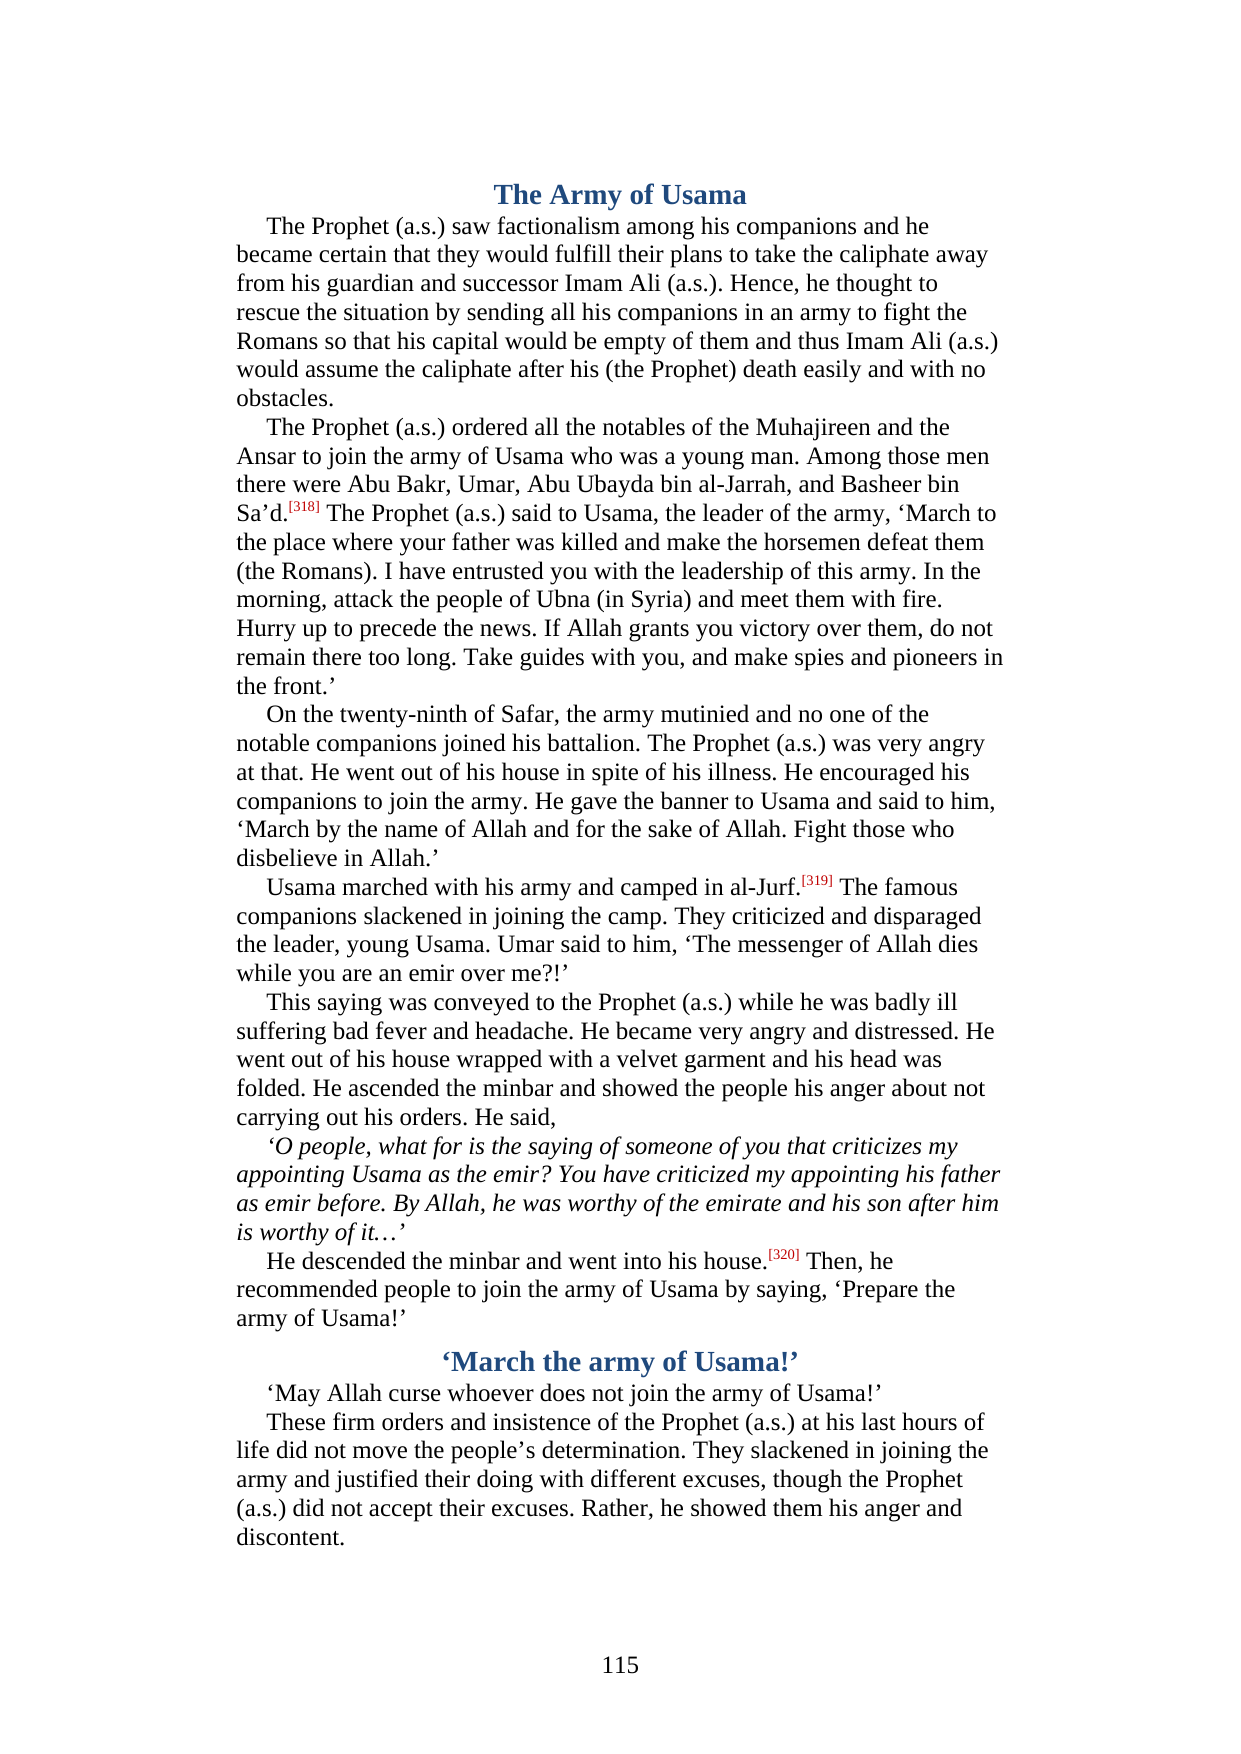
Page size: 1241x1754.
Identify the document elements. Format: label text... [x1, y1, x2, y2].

subtitle The Army of Usama [236, 177, 1004, 211]
text These firm orders and insistence of the Prophet (a.s.) at his last hours of life did not move the people’s determination. They slackened in joining the army and justified their doing with different excuses, though the Prophet (a.s.) did not accept their excuses. Rather, he showed them his anger and discontent. [236, 1407, 1004, 1551]
text The Prophet (a.s.) ordered all the notables of the Muhajireen and the Ansar to join the army of Usama who was a young man. Among those men there were Abu Bakr, Umar, Abu Ubayda bin al-Jarrah, and Basheer bin Sa’d.[318] The Prophet (a.s.) said to Usama, the leader of the army, ‘March to the place where your father was killed and make the horsemen defeat them (the Romans). I have entrusted you with the leadership of this army. In the morning, attack the people of Ubna (in Syria) and meet them with fire. Hurry up to precede the news. If Allah grants you victory over them, do not remain there too long. Take guides with you, and make spies and pioneers in the front.’ [236, 412, 1004, 699]
text The Prophet (a.s.) saw factionalism among his companions and he became certain that they would fulfill their plans to take the caliphate away from his guardian and successor Imam Ali (a.s.). Hence, he thought to rescue the situation by sending all his companions in an army to fight the Romans so that his capital would be empty of them and thus Imam Ali (a.s.) would assume the caliphate after his (the Prophet) death easily and with no obstacles. [236, 211, 1004, 412]
text Usama marched with his army and camped in al-Jurf.[319] The famous companions slackened in joining the camp. They criticized and disparaged the leader, young Usama. Umar said to him, ‘The messenger of Allah dies while you are an emir over me?!’ [236, 872, 1004, 987]
text On the twenty-ninth of Safar, the army mutinied and no one of the notable companions joined his battalion. The Prophet (a.s.) was very angry at that. He went out of his house in spite of his illness. He encouraged his companions to join the army. He gave the banner to Usama and said to him, ‘March by the name of Allah and for the sake of Allah. Fight those who disbelieve in Allah.’ [236, 699, 1004, 872]
text He descended the minbar and went into his house.[320] Then, he recommended people to join the army of Usama by saying, ‘Prepare the army of Usama!’ [236, 1246, 1004, 1332]
text This saying was conveyed to the Prophet (a.s.) while he was badly ill suffering bad fever and headache. He became very angry and distressed. He went out of his house wrapped with a velvet garment and his head was folded. He ascended the minbar and showed the people his anger about not carrying out his orders. He said, [236, 987, 1004, 1131]
text ‘May Allah curse whoever does not join the army of Usama!’ [236, 1378, 1004, 1407]
text ‘O people, what for is the saying of someone of you that criticizes my appointing Usama as the emir? You have criticized my appointing his father as emir before. By Allah, he was worthy of the emirate and his son after him is worthy of it…’ [236, 1131, 1004, 1246]
subtitle ‘March the army of Usama!’ [236, 1344, 1004, 1378]
